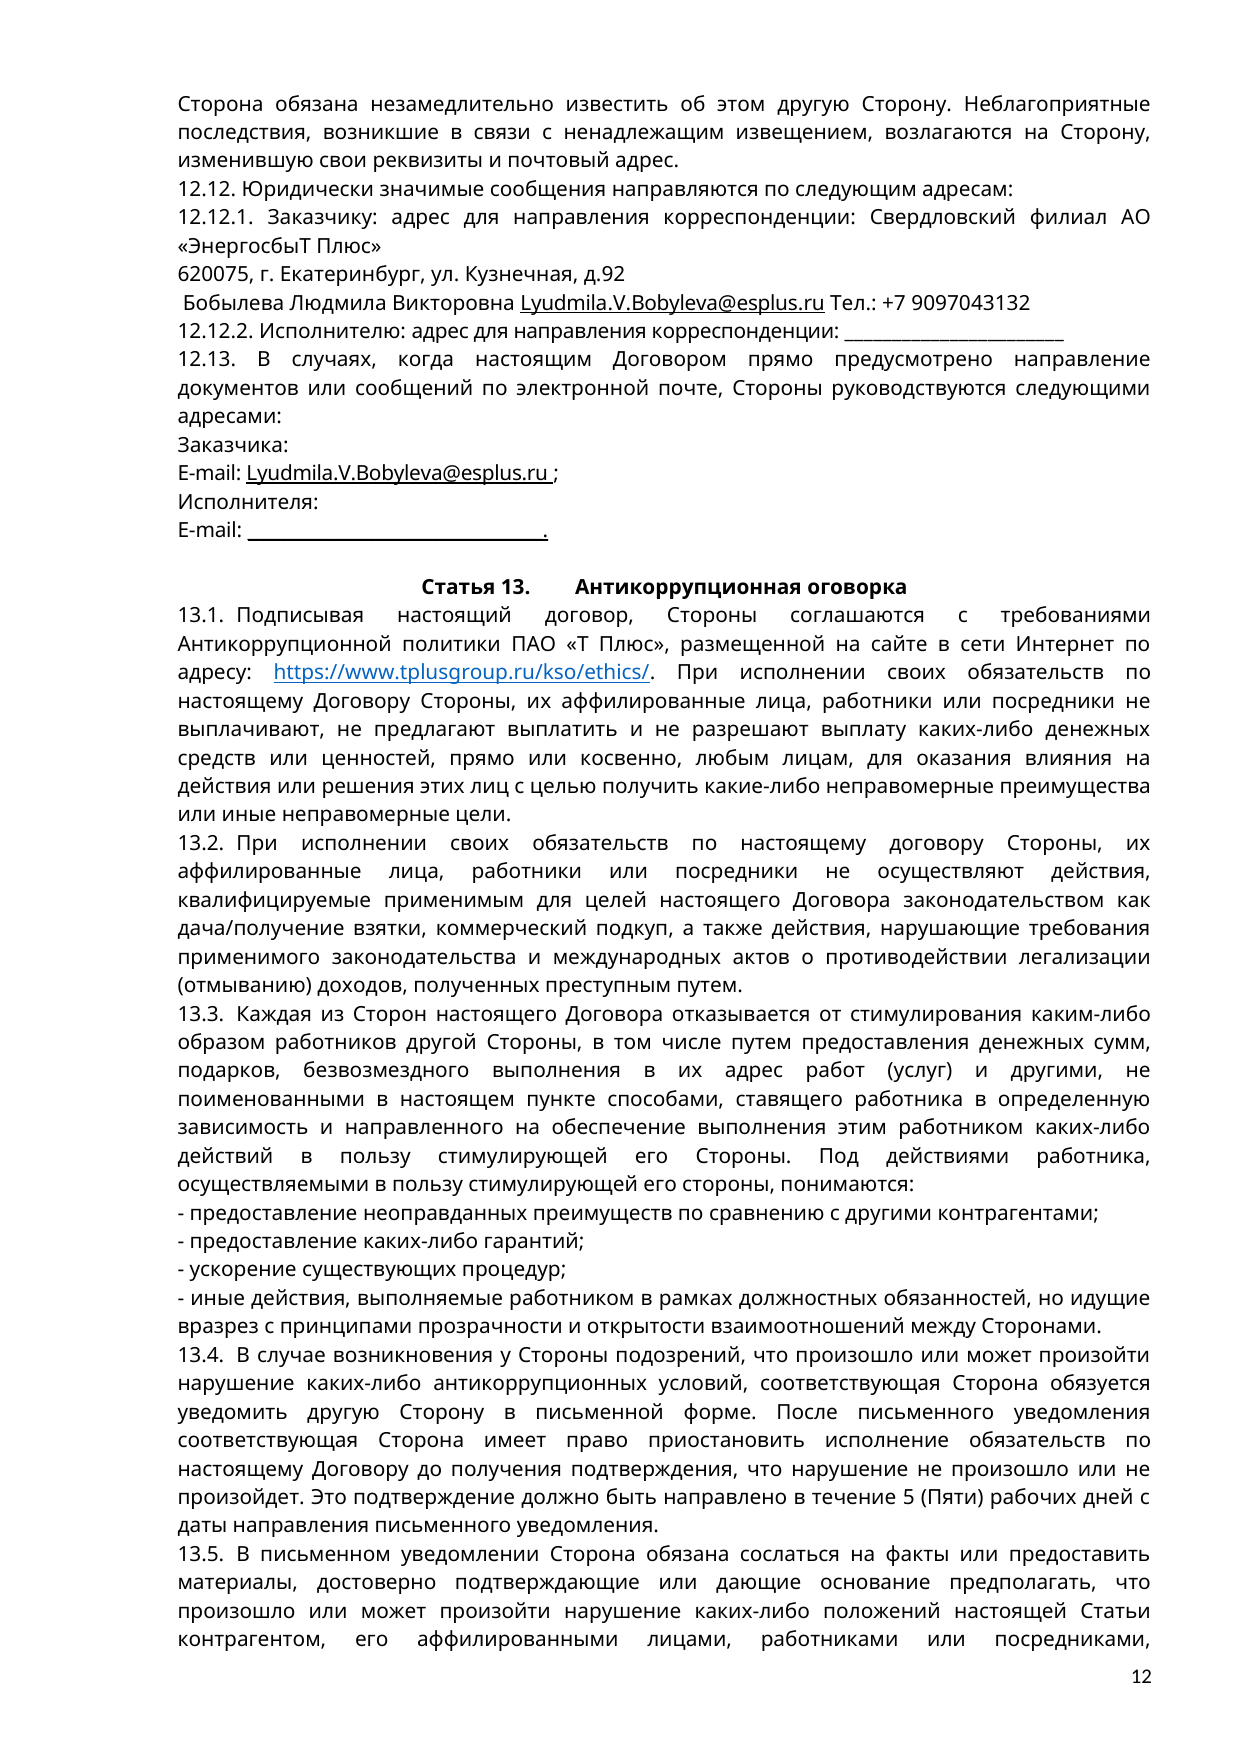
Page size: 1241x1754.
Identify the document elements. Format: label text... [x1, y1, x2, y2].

list Бобылева Людмила Викторовна Lyudmila.V.Bobyleva@esplus.ru Тел.: +7 9097043132 [177, 288, 1152, 316]
list - предоставление каких-либо гарантий; [177, 1226, 1152, 1254]
list Исполнителя: [177, 487, 1152, 515]
list В случае возникновения у Стороны подозрений, что произошло или может произойти нарушение каких-либо антикоррупционных условий, соответствующая Сторона обязуется уведомить другую Сторону в письменной форме. После письменного уведомления соответствующая Сторона имеет право приостановить исполнение обязательств по настоящему Договору до получения подтверждения, что нарушение не произошло или не произойдет. Это подтверждение должно быть направлено в течение 5 (Пяти) рабочих дней с даты направления письменного уведомления. [177, 1340, 1152, 1539]
subtitle Антикоррупционная оговорка [177, 572, 1152, 601]
list 12.12.2. Исполнителю: адрес для направления корреспонденции: _______________________ [177, 316, 1152, 344]
list 12.12.1. Заказчику: адрес для направления корреспонденции: Свердловский филиал АО «ЭнергосбыТ Плюс» [177, 202, 1152, 259]
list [177, 89, 1152, 174]
list При исполнении своих обязательств по настоящему договору Стороны, их аффилированные лица, работники или посредники не осуществляют действия, квалифицируемые применимым для целей настоящего Договора законодательством как дача/получение взятки, коммерческий подкуп, а также действия, нарушающие требования применимого законодательства и международных актов о противодействии легализации (отмыванию) доходов, полученных преступным путем. [177, 828, 1152, 999]
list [177, 1539, 1152, 1653]
list 620075, г. Екатеринбург, ул. Кузнечная, д.92 [177, 259, 1152, 288]
text E-mail: _________________________________. [177, 515, 1152, 544]
list Подписывая настоящий договор, Стороны соглашаются с требованиями Антикоррупционной политики ПАО «Т Плюс», размещенной на сайте в сети Интернет по адресу: https://www.tplusgroup.ru/kso/ethics/. При исполнении своих обязательств по настоящему Договору Стороны, их аффилированные лица, работники или посредники не выплачивают, не предлагают выплатить и не разрешают выплату каких-либо денежных средств или ценностей, прямо или косвенно, любым лицам, для оказания влияния на действия или решения этих лиц с целью получить какие-либо неправомерные преимущества или иные неправомерные цели. [177, 601, 1152, 828]
list Заказчика: [177, 430, 1152, 458]
list Каждая из Сторон настоящего Договора отказывается от стимулирования каким-либо образом работников другой Стороны, в том числе путем предоставления денежных сумм, подарков, безвозмездного выполнения в их адрес работ (услуг) и другими, не поименованными в настоящем пункте способами, ставящего работника в определенную зависимость и направленного на обеспечение выполнения этим работником каких-либо действий в пользу стимулирующей его Стороны. Под действиями работника, осуществляемыми в пользу стимулирующей его стороны, понимаются: [177, 999, 1152, 1198]
list - иные действия, выполняемые работником в рамках должностных обязанностей, но идущие вразрез с принципами прозрачности и открытости взаимоотношений между Сторонами. [177, 1283, 1152, 1340]
list - ускорение существующих процедур; [177, 1254, 1152, 1283]
list 12.13. В случаях, когда настоящим Договором прямо предусмотрено направление документов или сообщений по электронной почте, Стороны руководствуются следующими адресами: [177, 344, 1152, 430]
list 12.12. Юридически значимые сообщения направляются по следующим адресам: [177, 174, 1152, 202]
list E-mail: Lyudmila.V.Bobyleva@esplus.ru ; [177, 458, 1152, 487]
list - предоставление неоправданных преимуществ по сравнению с другими контрагентами; [177, 1198, 1152, 1226]
